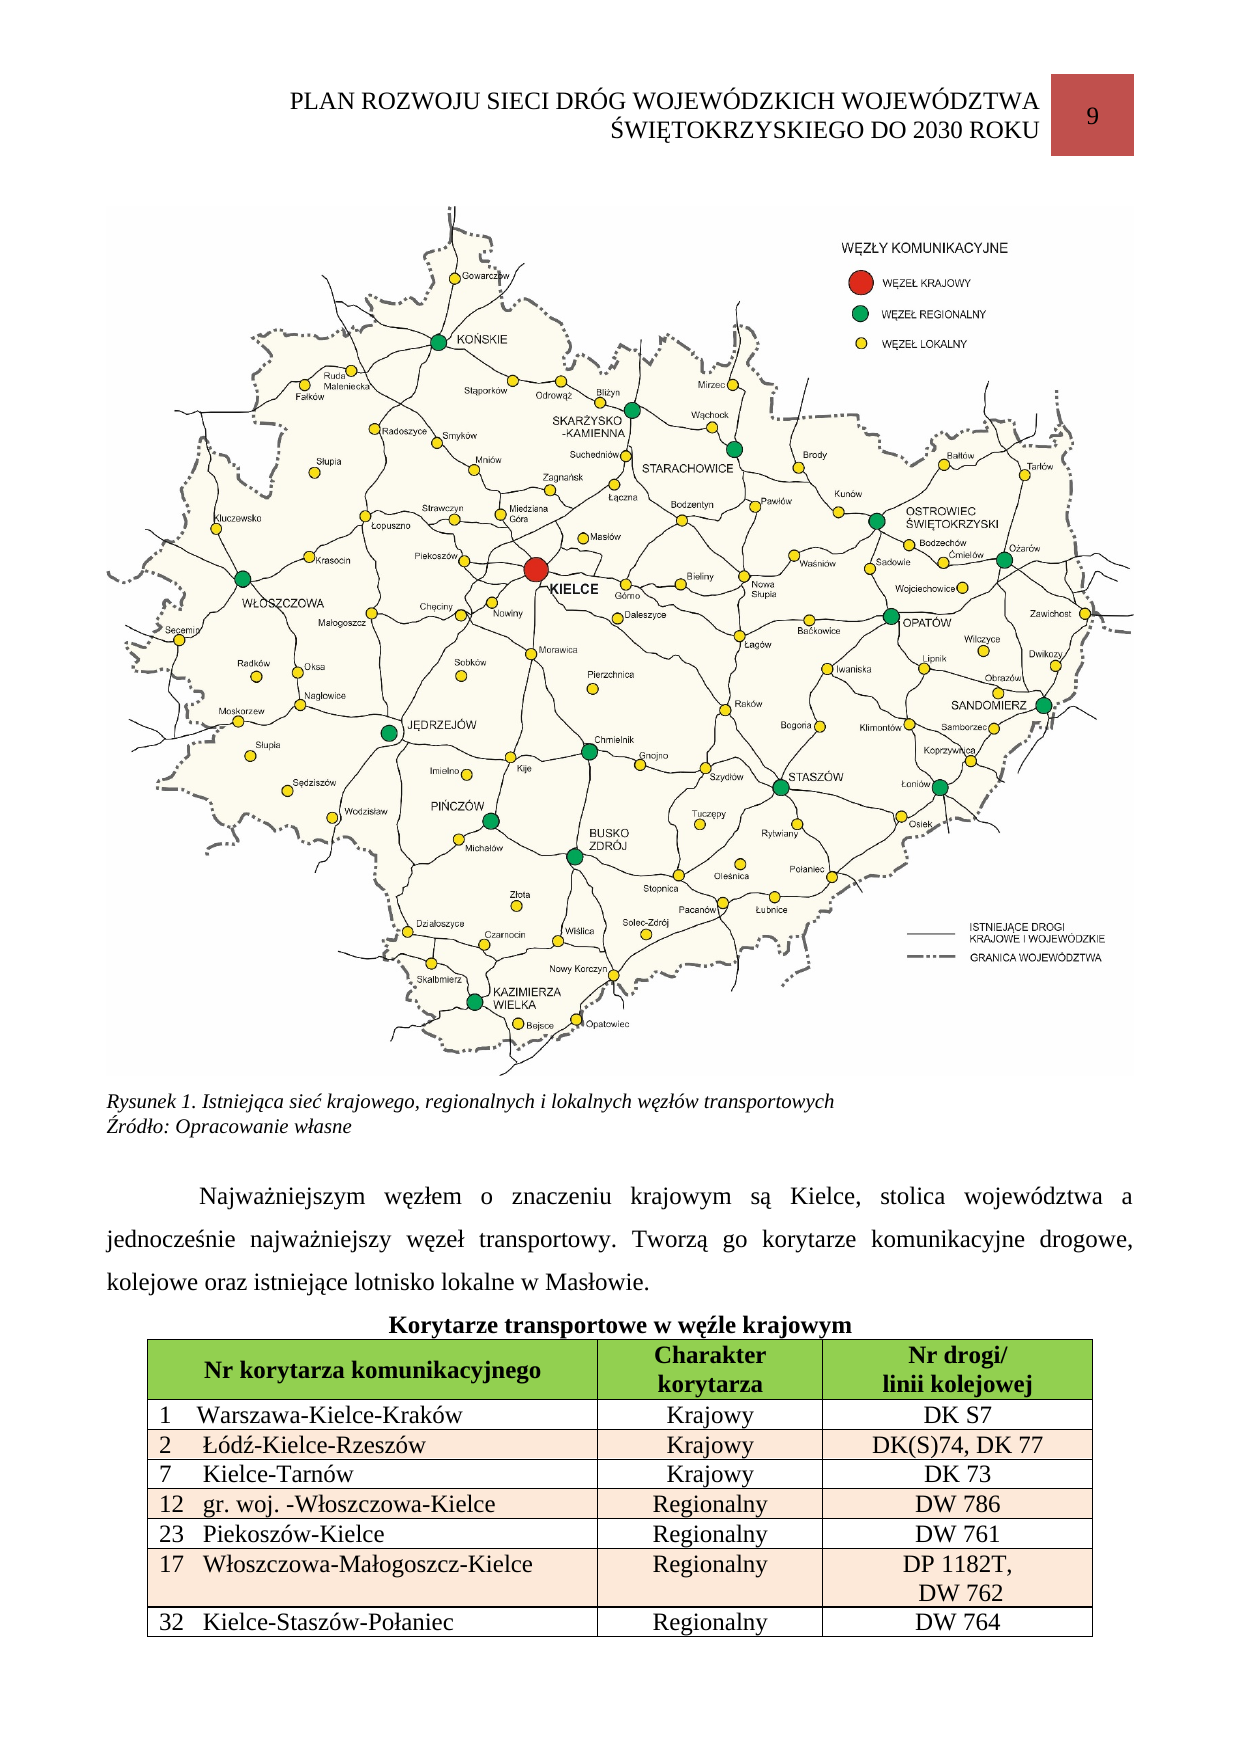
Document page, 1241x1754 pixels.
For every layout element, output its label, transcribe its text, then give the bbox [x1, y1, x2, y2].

table_header Nr drogi/ linii kolejowej [823, 1340, 1092, 1399]
table_cell 32 Kielce-Staszów-Połaniec [148, 1608, 597, 1636]
table_cell DK(S)74, DK 77 [823, 1430, 1092, 1458]
table_cell Krajowy [598, 1430, 822, 1458]
table_header Nr korytarza komunikacyjnego [148, 1340, 597, 1399]
table_cell Regionalny [598, 1489, 822, 1518]
table_cell DK S7 [823, 1400, 1092, 1429]
text Najważniejszym węzłem o znaczeniu krajowym są Kielce, stolica województwa a jednocześnie najważniejszy węzeł transportowy. Tworzą go korytarze komunikacyjne drogowe, kolejowe oraz istniejące lotnisko lokalne w Masłowie. [106, 1181, 1134, 1296]
table_cell 1 Warszawa-Kielce-Kraków [148, 1400, 597, 1429]
table_cell Krajowy [598, 1400, 822, 1429]
table_cell Krajowy [598, 1460, 822, 1488]
text Źródło: Opracowanie własne [106, 1113, 1134, 1138]
table_header Charakter korytarza [598, 1340, 822, 1399]
table_cell 7 Kielce-Tarnów [148, 1460, 597, 1488]
table_cell DW 764 [823, 1608, 1092, 1636]
table_cell 12 gr. woj. -Włoszczowa-Kielce [148, 1489, 597, 1518]
table_cell Regionalny [598, 1549, 822, 1606]
picture [106, 206, 1134, 1076]
table_cell Regionalny [598, 1608, 822, 1636]
table_cell Regionalny [598, 1519, 822, 1548]
table_cell DP 1182T, DW 762 [823, 1549, 1092, 1606]
table_cell 17 Włoszczowa-Małogoszcz-Kielce [148, 1549, 597, 1606]
text Rysunek 1. Istniejąca sieć krajowego, regionalnych i lokalnych węzłów transportowych [106, 1089, 1134, 1113]
table_cell DK 73 [823, 1460, 1092, 1488]
table_cell DW 786 [823, 1489, 1092, 1518]
table_cell DW 761 [823, 1519, 1092, 1548]
table_cell 2 Łódź-Kielce-Rzeszów [148, 1430, 597, 1458]
text Korytarze transportowe w węźle krajowym [106, 1310, 1134, 1339]
table_cell 23 Piekoszów-Kielce [148, 1519, 597, 1548]
